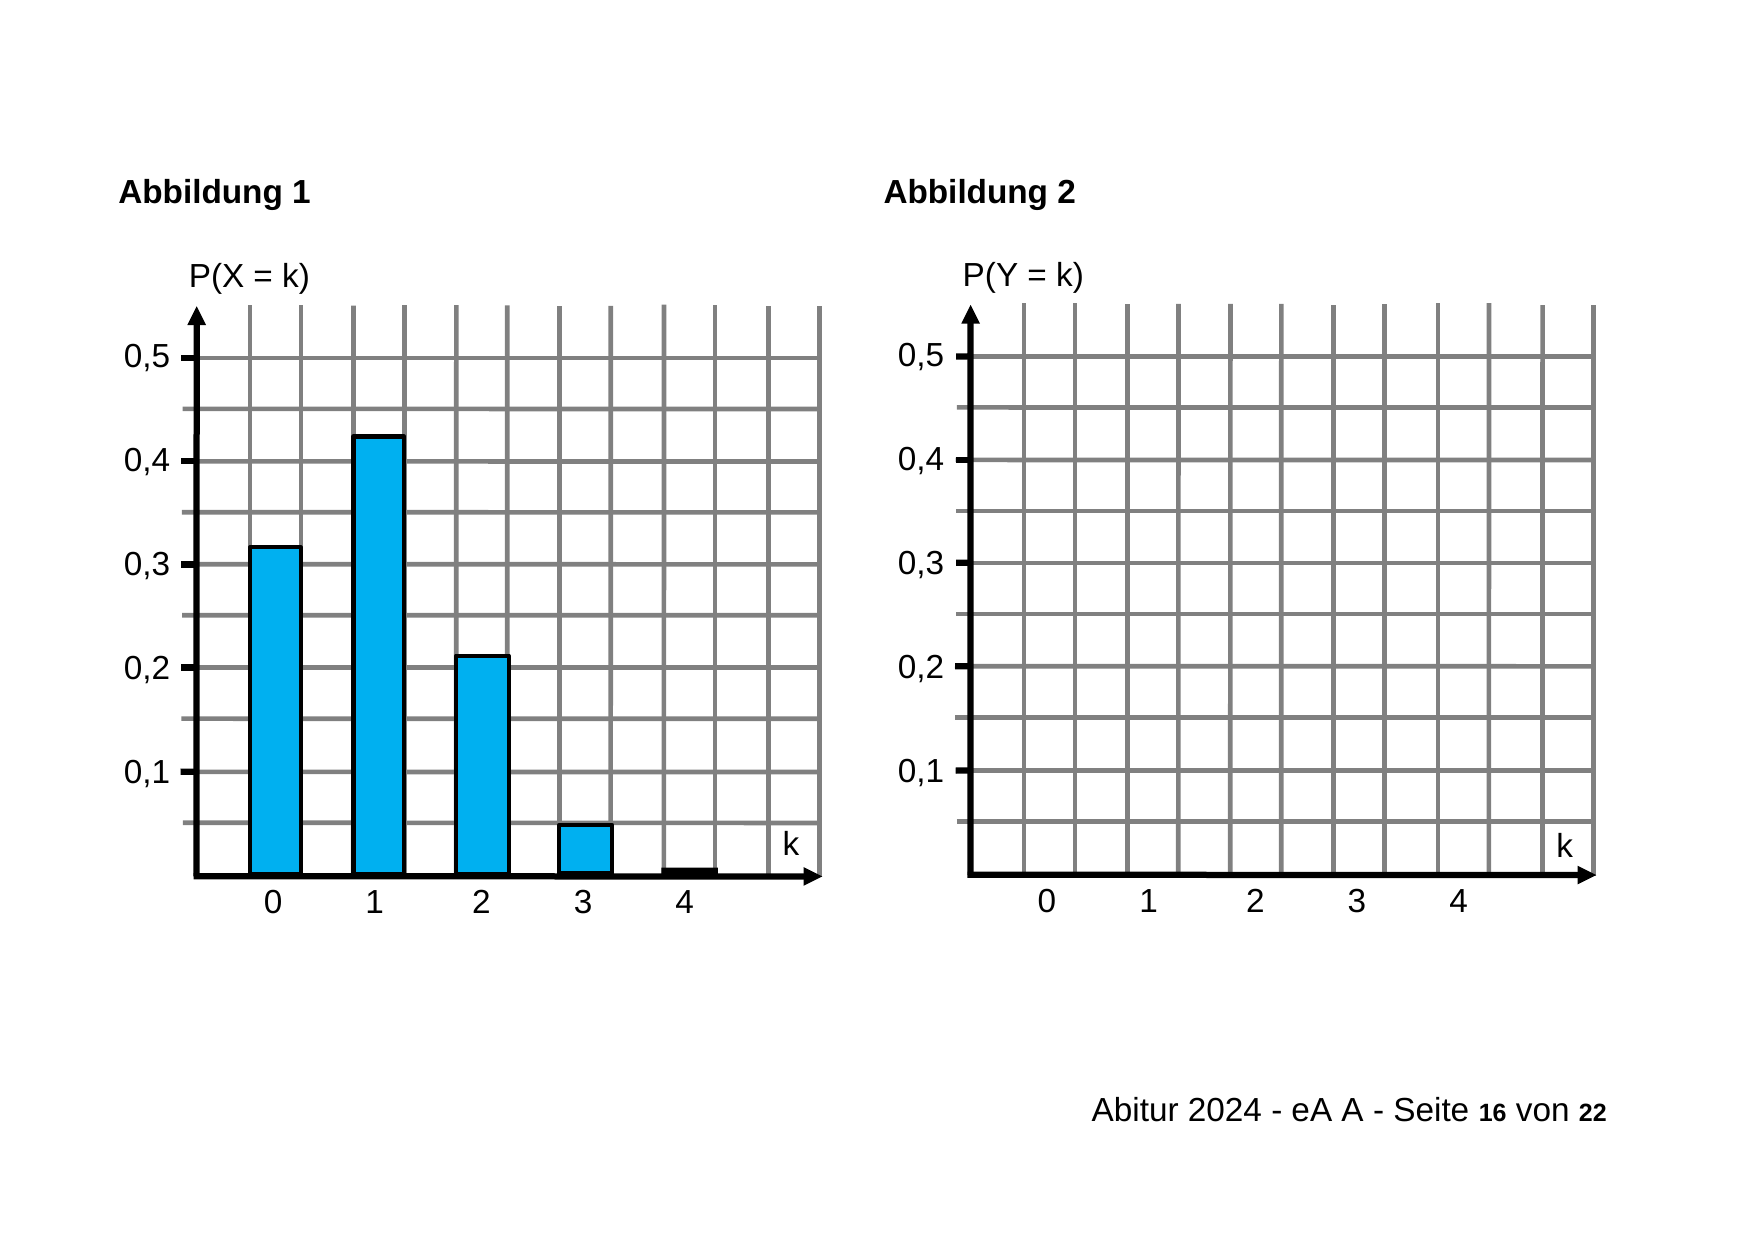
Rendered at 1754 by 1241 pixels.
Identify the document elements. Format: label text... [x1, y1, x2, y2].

subtitle Abbildung 1 Abbildung 2 [118, 173, 1606, 211]
